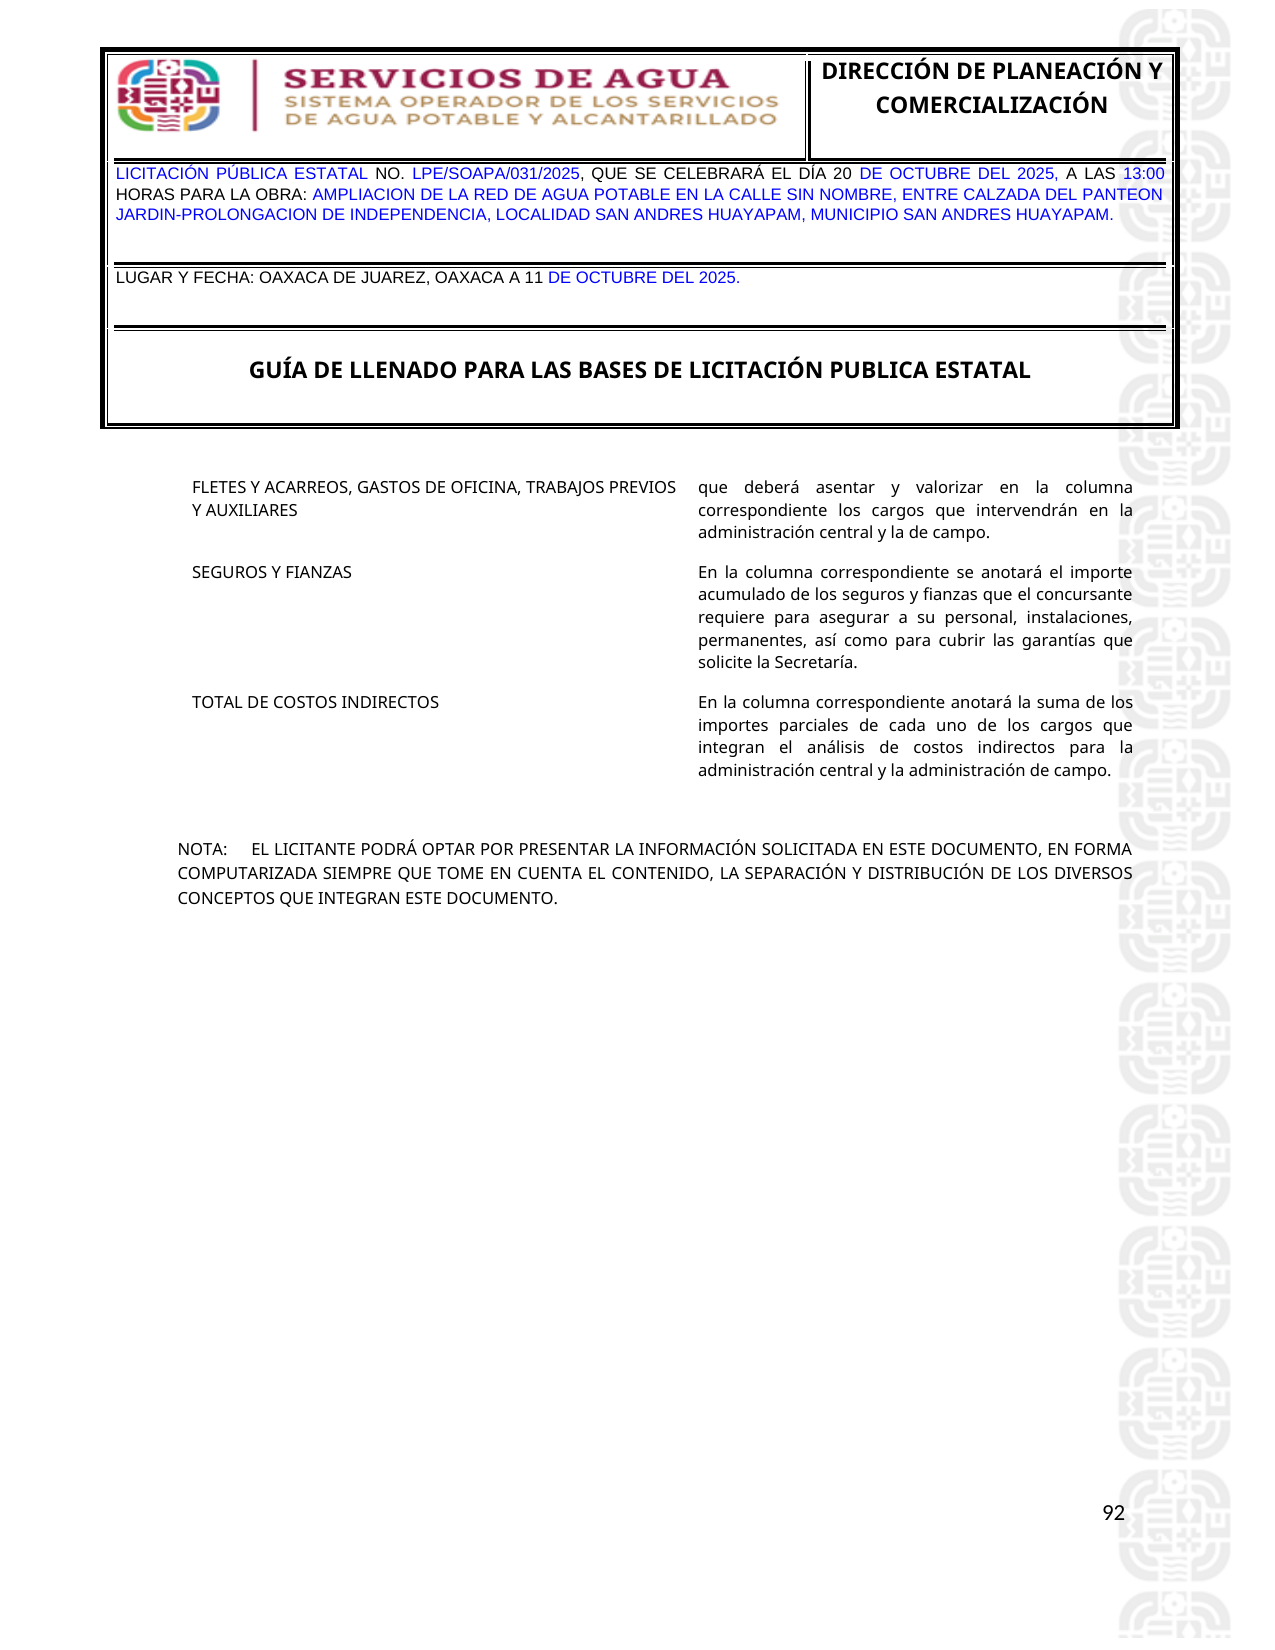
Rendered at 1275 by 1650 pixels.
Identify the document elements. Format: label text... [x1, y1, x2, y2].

text NOTA: EL LICITANTE PODRÁ OPTAR POR PRESENTAR LA INFORMACIÓN SOLICITADA EN ESTE DOCUMENTO, EN FORMA COMPUTARIZADA SIEMPRE QUE TOME EN CUENTA EL CONTENIDO, LA SEPARACIÓN Y DISTRIBUCIÓN DE LOS DIVERSOS CONCEPTOS QUE INTEGRAN ESTE DOCUMENTO. [177, 837, 1133, 909]
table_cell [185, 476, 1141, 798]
picture [113, 55, 787, 144]
picture [1103, 52, 1175, 427]
picture [1103, 9, 1233, 1638]
